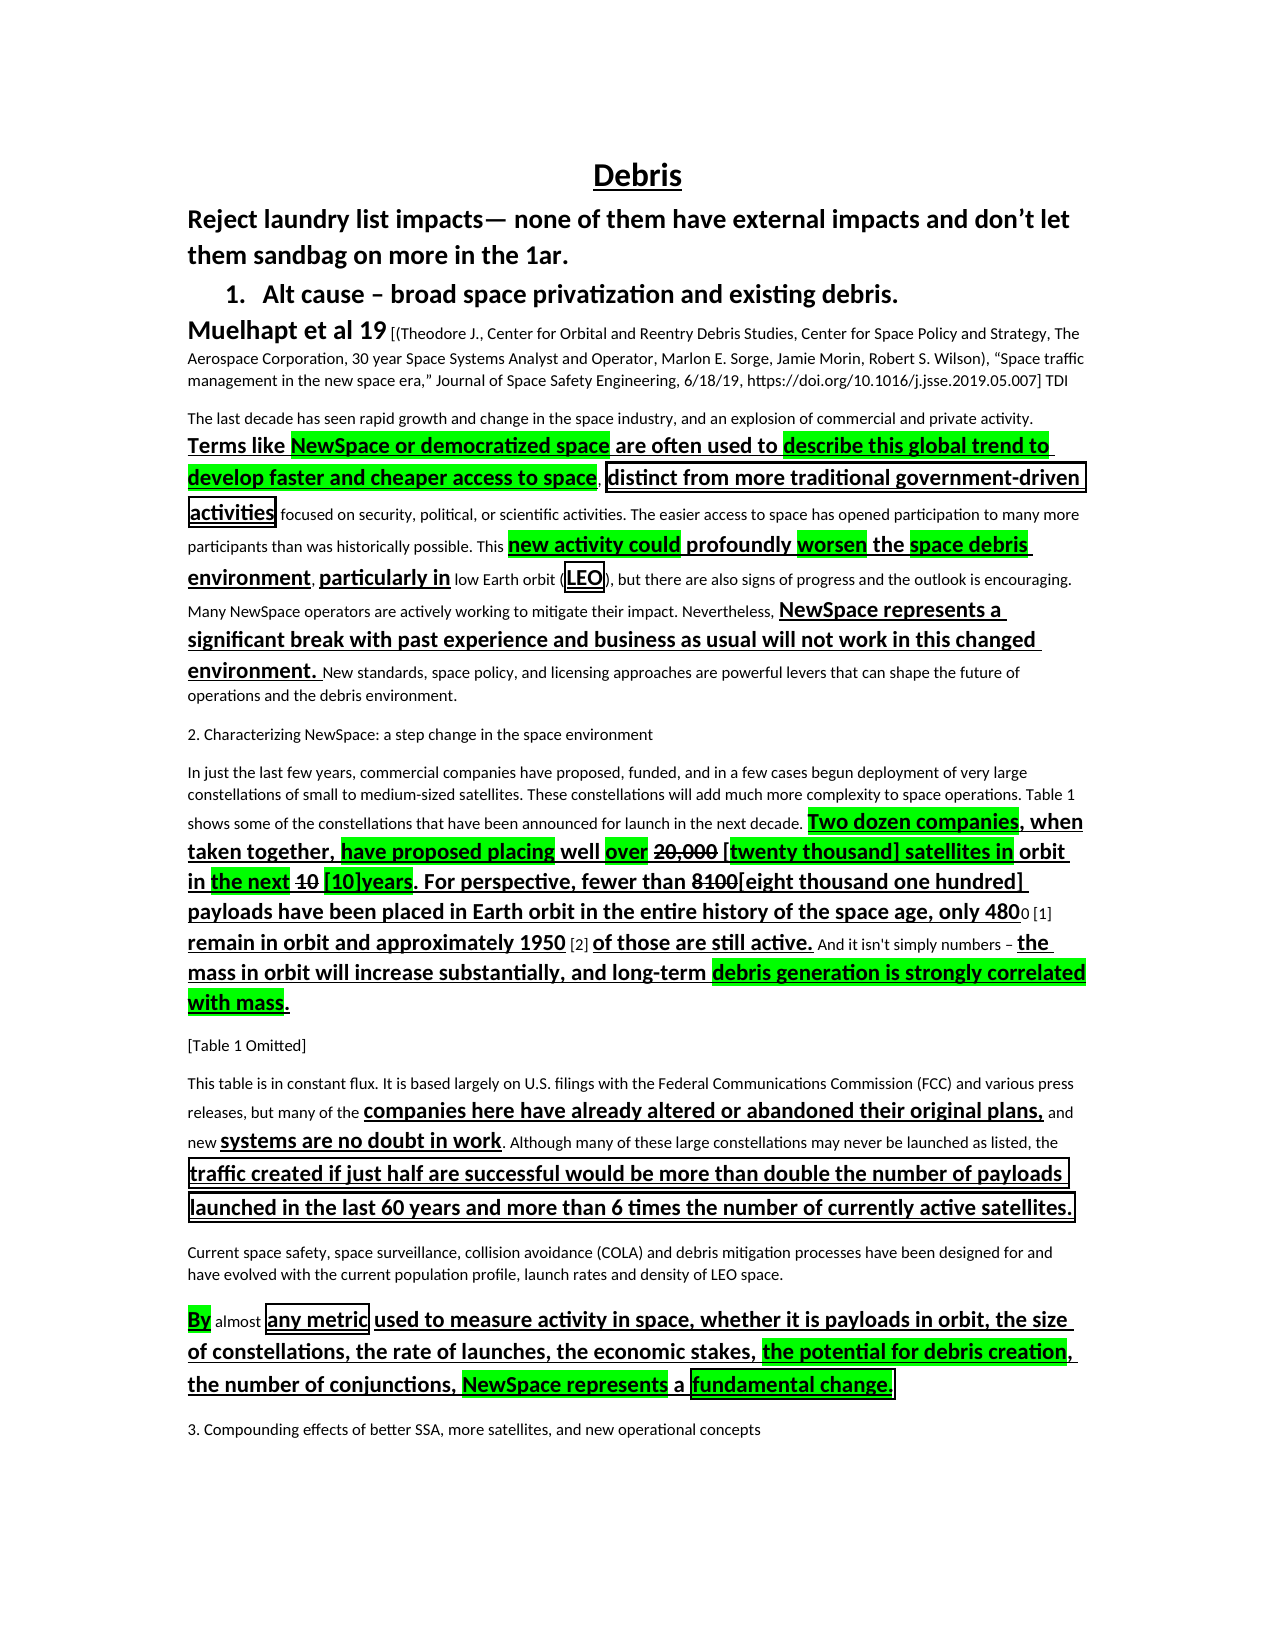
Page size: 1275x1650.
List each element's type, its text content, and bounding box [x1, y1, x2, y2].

text Muelhapt et al 19 [(Theodore J., Center for Orbital and Reentry Debris Studies, Center for Space Policy and Strategy, The Aerospace Corporation, 30 year Space Systems Analyst and Operator, Marlon E. Sorge, Jamie Morin, Robert S. Wilson), “Space traffic management in the new space era,” Journal of Space Safety Engineering, 6/18/19, https://doi.org/10.1016/j.jsse.2019.05.007] TDI [187, 313, 1087, 390]
text [Table 1 Omitted] [187, 1035, 1087, 1055]
text By almost any metric used to measure activity in space, whether it is payloads in orbit, the size of constellations, the rate of launches, the economic stakes, the potential for debris creation, the number of conjunctions, NewSpace represents a fundamental change. [187, 1303, 1087, 1400]
text 3. Compounding effects of better SSA, more satellites, and new operational concepts [187, 1419, 1087, 1440]
text The last decade has seen rapid growth and change in the space industry, and an explosion of commercial and private activity. Terms like NewSpace or democratized space are often used to describe this global trend to develop faster and cheaper access to space, distinct from more traditional government-driven activities focused on security, political, or scientific activities. The easier access to space has opened participation to many more participants than was historically possible. This new activity could profoundly worsen the space debris environment, particularly in low Earth orbit (LEO), but there are also signs of progress and the outlook is encouraging. Many NewSpace operators are actively working to mitigate their impact. Nevertheless, NewSpace represents a significant break with past experience and business as usual will not work in this changed environment. New standards, space policy, and licensing approaches are powerful levers that can shape the future of operations and the debris environment. [187, 408, 1087, 706]
text In just the last few years, commercial companies have proposed, funded, and in a few cases begun deployment of very large constellations of small to medium-sized satellites. These constellations will add much more complexity to space operations. Table 1 shows some of the constellations that have been announced for launch in the next decade. Two dozen companies, when taken together, have proposed placing well over 20,000 [twenty thousand] satellites in orbit in the next 10 [10]years. For perspective, fewer than 8100[eight thousand one hundred] payloads have been placed in Earth orbit in the entire history of the space age, only 4800 [1] remain in orbit and approximately 1950 [2] of those are still active. And it isn't simply numbers – the mass in orbit will increase substantially, and long-term debris generation is strongly correlated with mass. [187, 762, 1087, 1016]
subtitle Alt cause – broad space privatization and existing debris. [225, 278, 1087, 311]
text This table is in constant flux. It is based largely on U.S. filings with the Federal Communications Commission (FCC) and various press releases, but many of the companies here have already altered or abandoned their original plans, and new systems are no doubt in work. Although many of these large constellations may never be launched as listed, the traffic created if just half are successful would be more than double the number of payloads launched in the last 60 years and more than 6 times the number of currently active satellites. [187, 1073, 1087, 1223]
text Current space safety, space surveillance, collision avoidance (COLA) and debris mitigation processes have been designed for and have evolved with the current population profile, launch rates and density of LEO space. [187, 1243, 1087, 1285]
subtitle Debris [187, 154, 1087, 195]
text 2. Characterizing NewSpace: a step change in the space environment [187, 724, 1087, 744]
subtitle Reject laundry list impacts— none of them have external impacts and don’t let them sandbag on more in the 1ar. [187, 202, 1087, 271]
